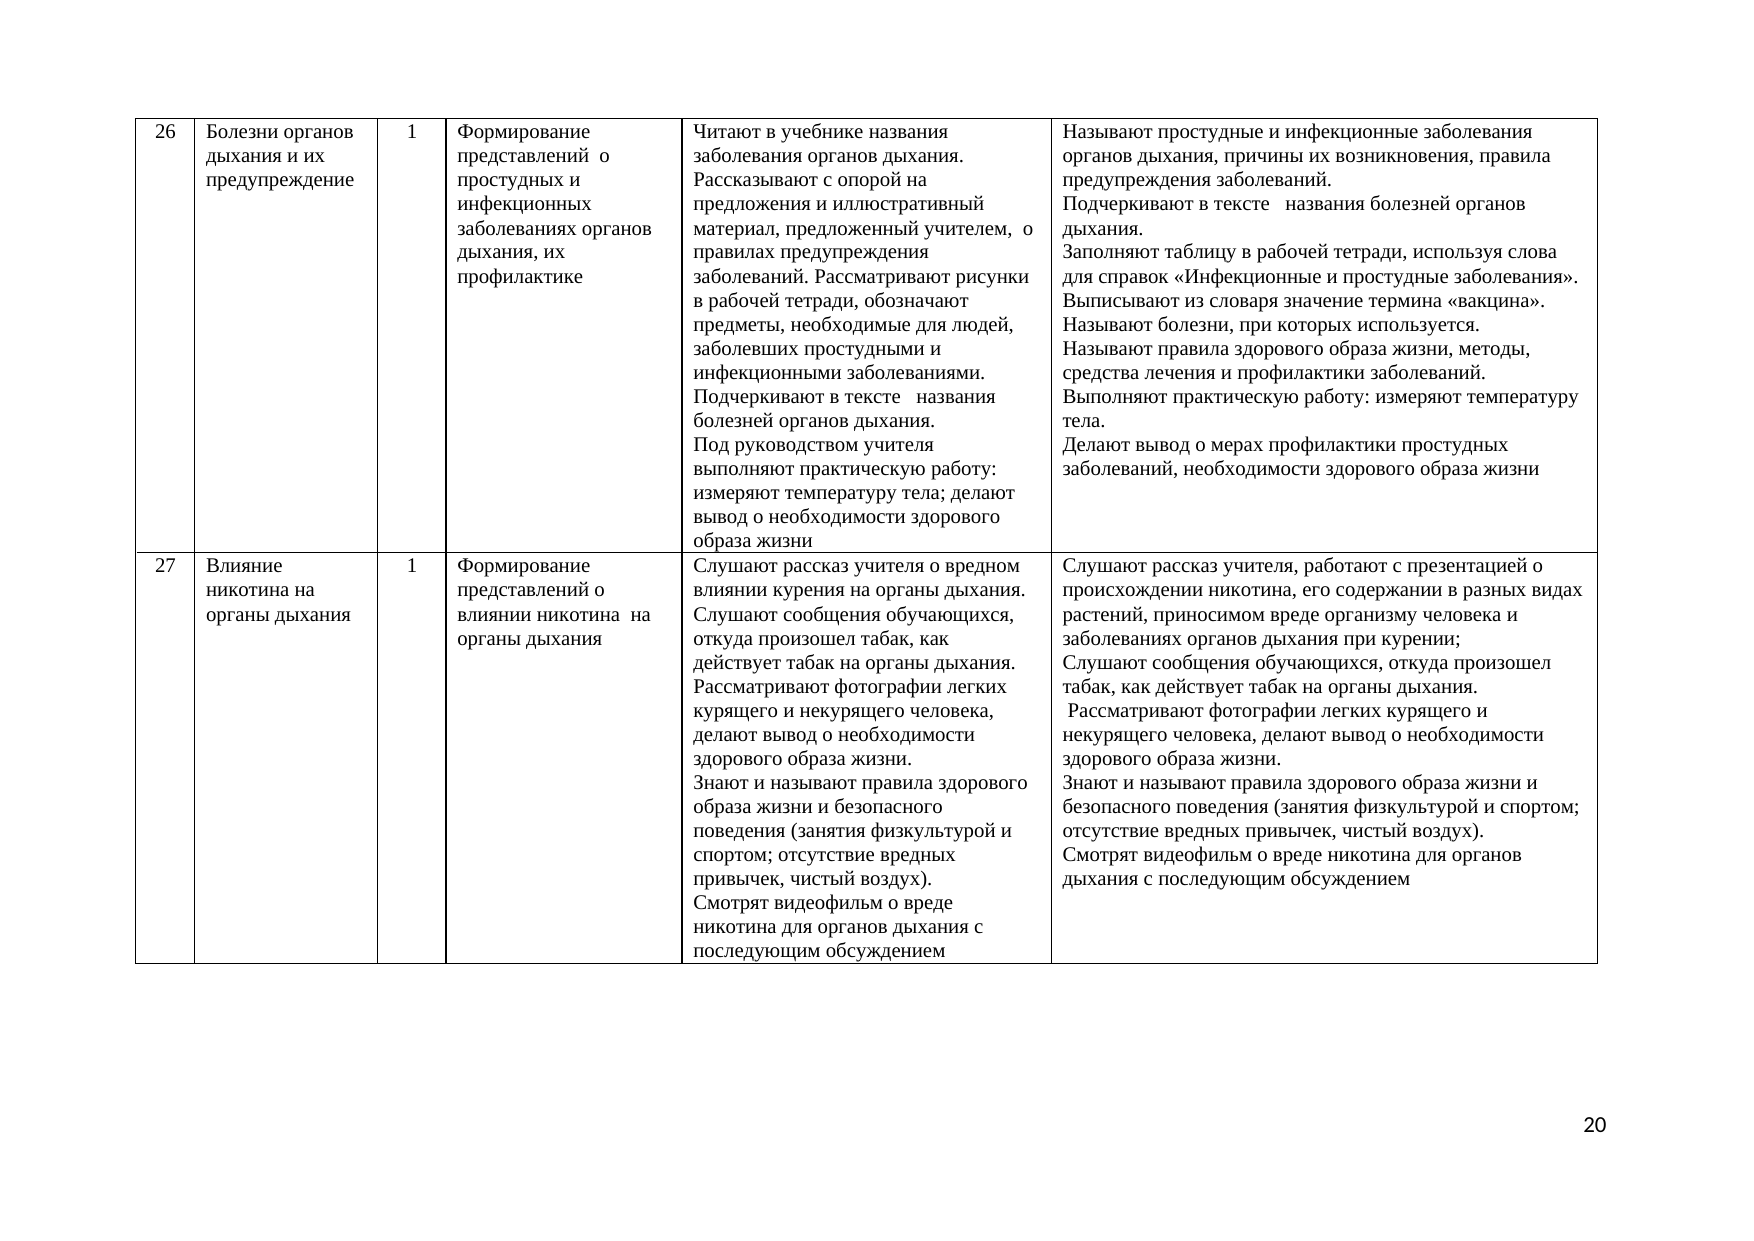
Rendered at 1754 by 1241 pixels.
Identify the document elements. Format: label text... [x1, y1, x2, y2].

table_cell Слушают рассказ учителя, работают с презентацией о происхождении никотина, его содержании в разных видах растений, приносимом вреде организму человека и заболеваниях органов дыхания при курении; Слушают сообщения обучающихся, откуда произошел табак, как действует табак на органы дыхания. Рассматривают фотографии легких курящего и некурящего человека, делают вывод о необходимости здорового образа жизни. Знают и называют правила здорового образа жизни и безопасного поведения (занятия физкультурой и спортом; отсутствие вредных привычек, чистый воздух). Смотрят видеофильм о вреде никотина для органов дыхания с последующим обсуждением [1052, 553, 1597, 962]
table_cell 27 [136, 553, 194, 962]
table_cell 1 [378, 553, 445, 962]
table_cell Болезни органов дыхания и их предупреждение [195, 119, 377, 552]
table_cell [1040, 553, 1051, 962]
table_cell 26 [136, 119, 194, 552]
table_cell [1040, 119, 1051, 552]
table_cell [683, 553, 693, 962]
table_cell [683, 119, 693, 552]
table_cell Влияние никотина на органы дыхания [195, 553, 377, 962]
table_cell 1 [378, 119, 445, 552]
table_cell Называют простудные и инфекционные заболевания органов дыхания, причины их возникновения, правила предупреждения заболеваний. Подчеркивают в тексте названия болезней органов дыхания. Заполняют таблицу в рабочей тетради, используя слова для справок «Инфекционные и простудные заболевания». Выписывают из словаря значение термина «вакцина». Называют болезни, при которых используется. Называют правила здорового образа жизни, методы, средства лечения и профилактики заболеваний. Выполняют практическую работу: измеряют температуру тела. Делают вывод о мерах профилактики простудных заболеваний, необходимости здорового образа жизни [1052, 119, 1597, 552]
table_cell Формирование представлений о влиянии никотина на органы дыхания [447, 553, 681, 962]
table_cell Формирование представлений о простудных и инфекционных заболеваниях органов дыхания, их профилактике [447, 119, 681, 552]
